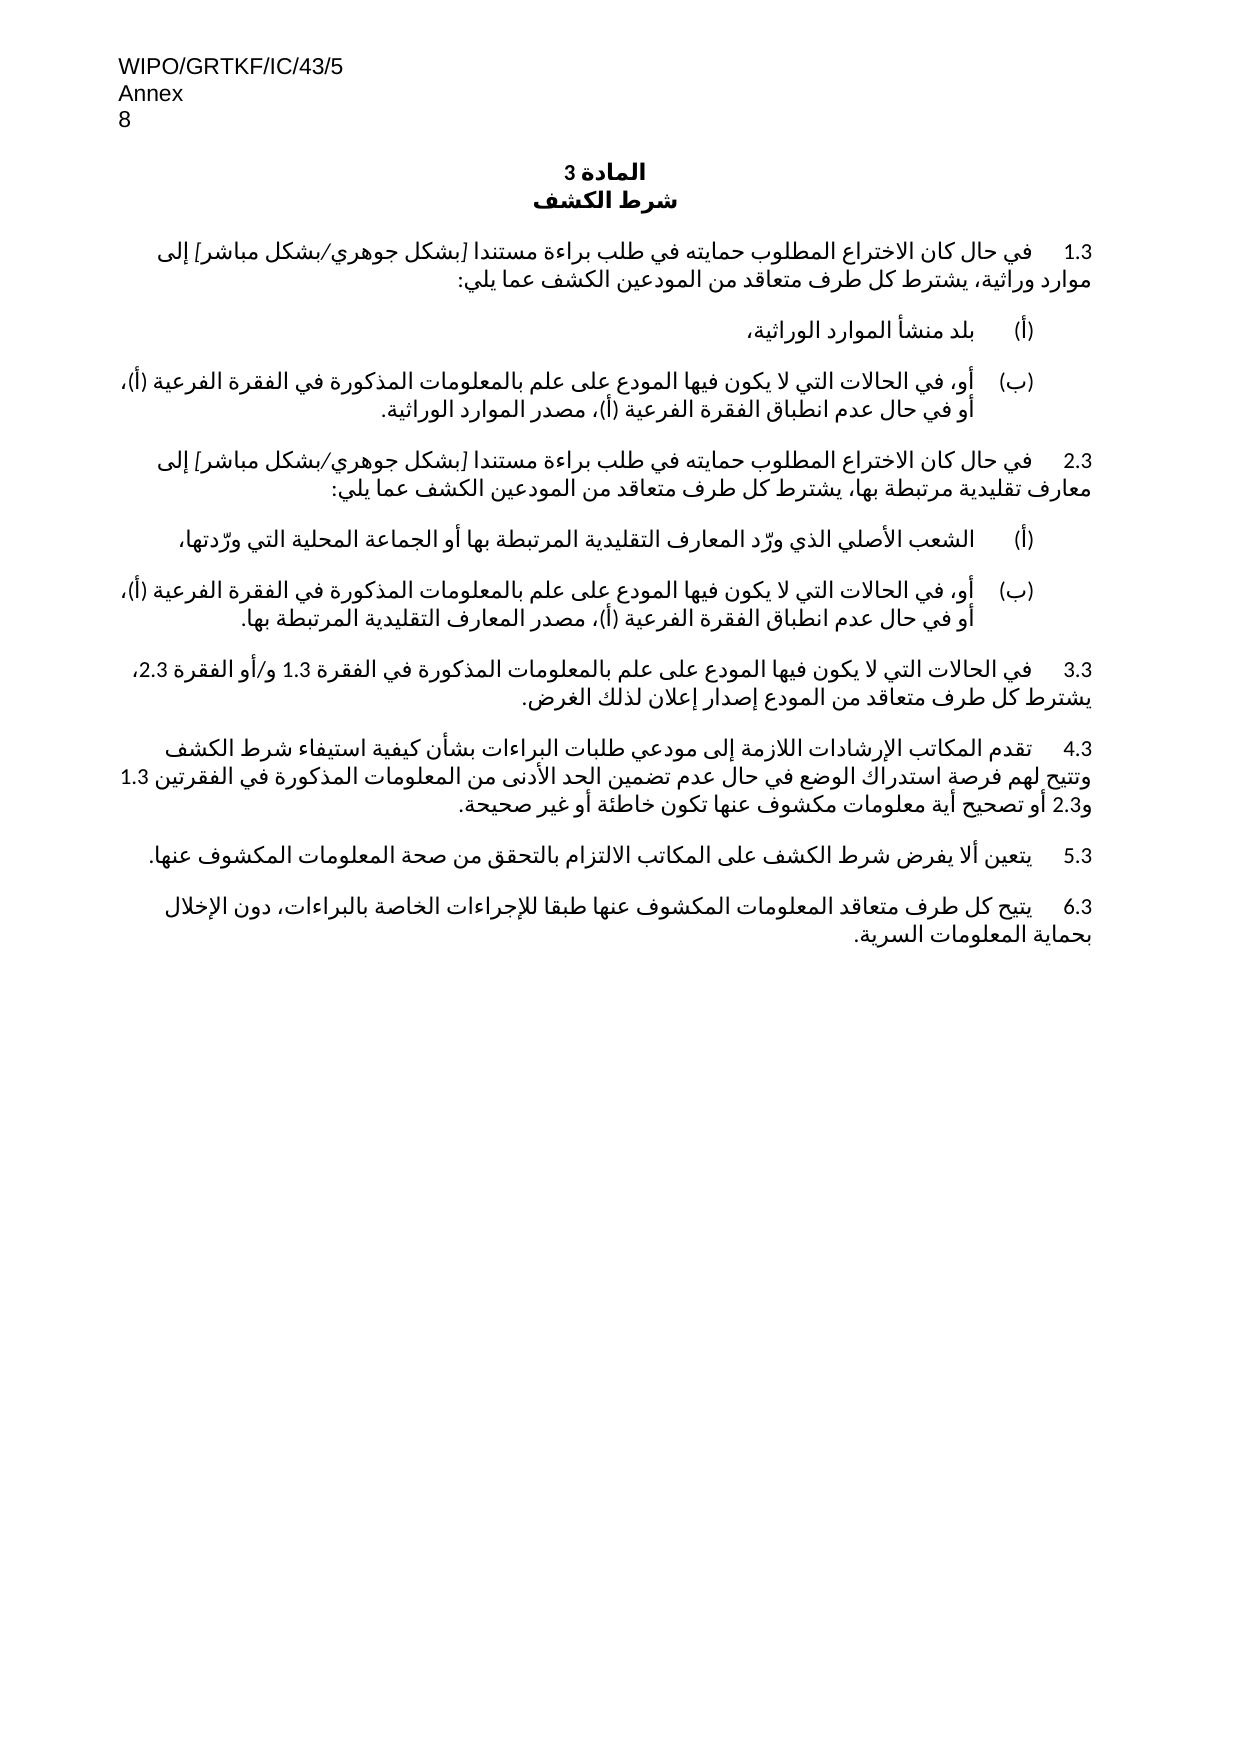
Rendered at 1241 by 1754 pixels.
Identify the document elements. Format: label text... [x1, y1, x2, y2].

text (أ) بلد منشأ الموارد الوراثية، [118, 316, 1034, 344]
text 6.3 يتيح كل طرف متعاقد المعلومات المكشوف عنها طبقا للإجراءات الخاصة بالبراءات، دون الإخلال بحماية المعلومات السرية. [118, 892, 1092, 948]
text (ب) أو، في الحالات التي لا يكون فيها المودع على علم بالمعلومات المذكورة في الفقرة الفرعية (أ)، أو في حال عدم انطباق الفقرة الفرعية (أ)، مصدر المعارف التقليدية المرتبطة بها. [118, 576, 1034, 632]
text (ب) أو، في الحالات التي لا يكون فيها المودع على علم بالمعلومات المذكورة في الفقرة الفرعية (أ)، أو في حال عدم انطباق الفقرة الفرعية (أ)، مصدر الموارد الوراثية. [118, 367, 1034, 423]
text 4.3 تقدم المكاتب الإرشادات اللازمة إلى مودعي طلبات البراءات بشأن كيفية استيفاء شرط الكشف وتتيح لهم فرصة استدراك الوضع في حال عدم تضمين الحد الأدنى من المعلومات المذكورة في الفقرتين 1.3 و2.3 أو تصحيح أية معلومات مكشوف عنها تكون خاطئة أو غير صحيحة. [118, 734, 1092, 818]
text 5.3 يتعين ألا يفرض شرط الكشف على المكاتب الالتزام بالتحقق من صحة المعلومات المكشوف عنها. [118, 841, 1092, 869]
text 3.3 في الحالات التي لا يكون فيها المودع على علم بالمعلومات المذكورة في الفقرة 1.3 و/أو الفقرة 2.3، يشترط كل طرف متعاقد من المودع إصدار إعلان لذلك الغرض. [118, 655, 1092, 711]
text 1.3 في حال كان الاختراع المطلوب حمايته في طلب براءة مستندا [بشكل جوهري/بشكل مباشر] إلى موارد وراثية، يشترط كل طرف متعاقد من المودعين الكشف عما يلي: [118, 237, 1092, 293]
text 2.3 في حال كان الاختراع المطلوب حمايته في طلب براءة مستندا [بشكل جوهري/بشكل مباشر] إلى معارف تقليدية مرتبطة بها، يشترط كل طرف متعاقد من المودعين الكشف عما يلي: [118, 446, 1092, 502]
text شرط الكشف [118, 187, 1092, 214]
text المادة 3 [118, 158, 1092, 187]
text (أ) الشعب الأصلي الذي ورّد المعارف التقليدية المرتبطة بها أو الجماعة المحلية التي ورّدتها، [118, 525, 1034, 553]
